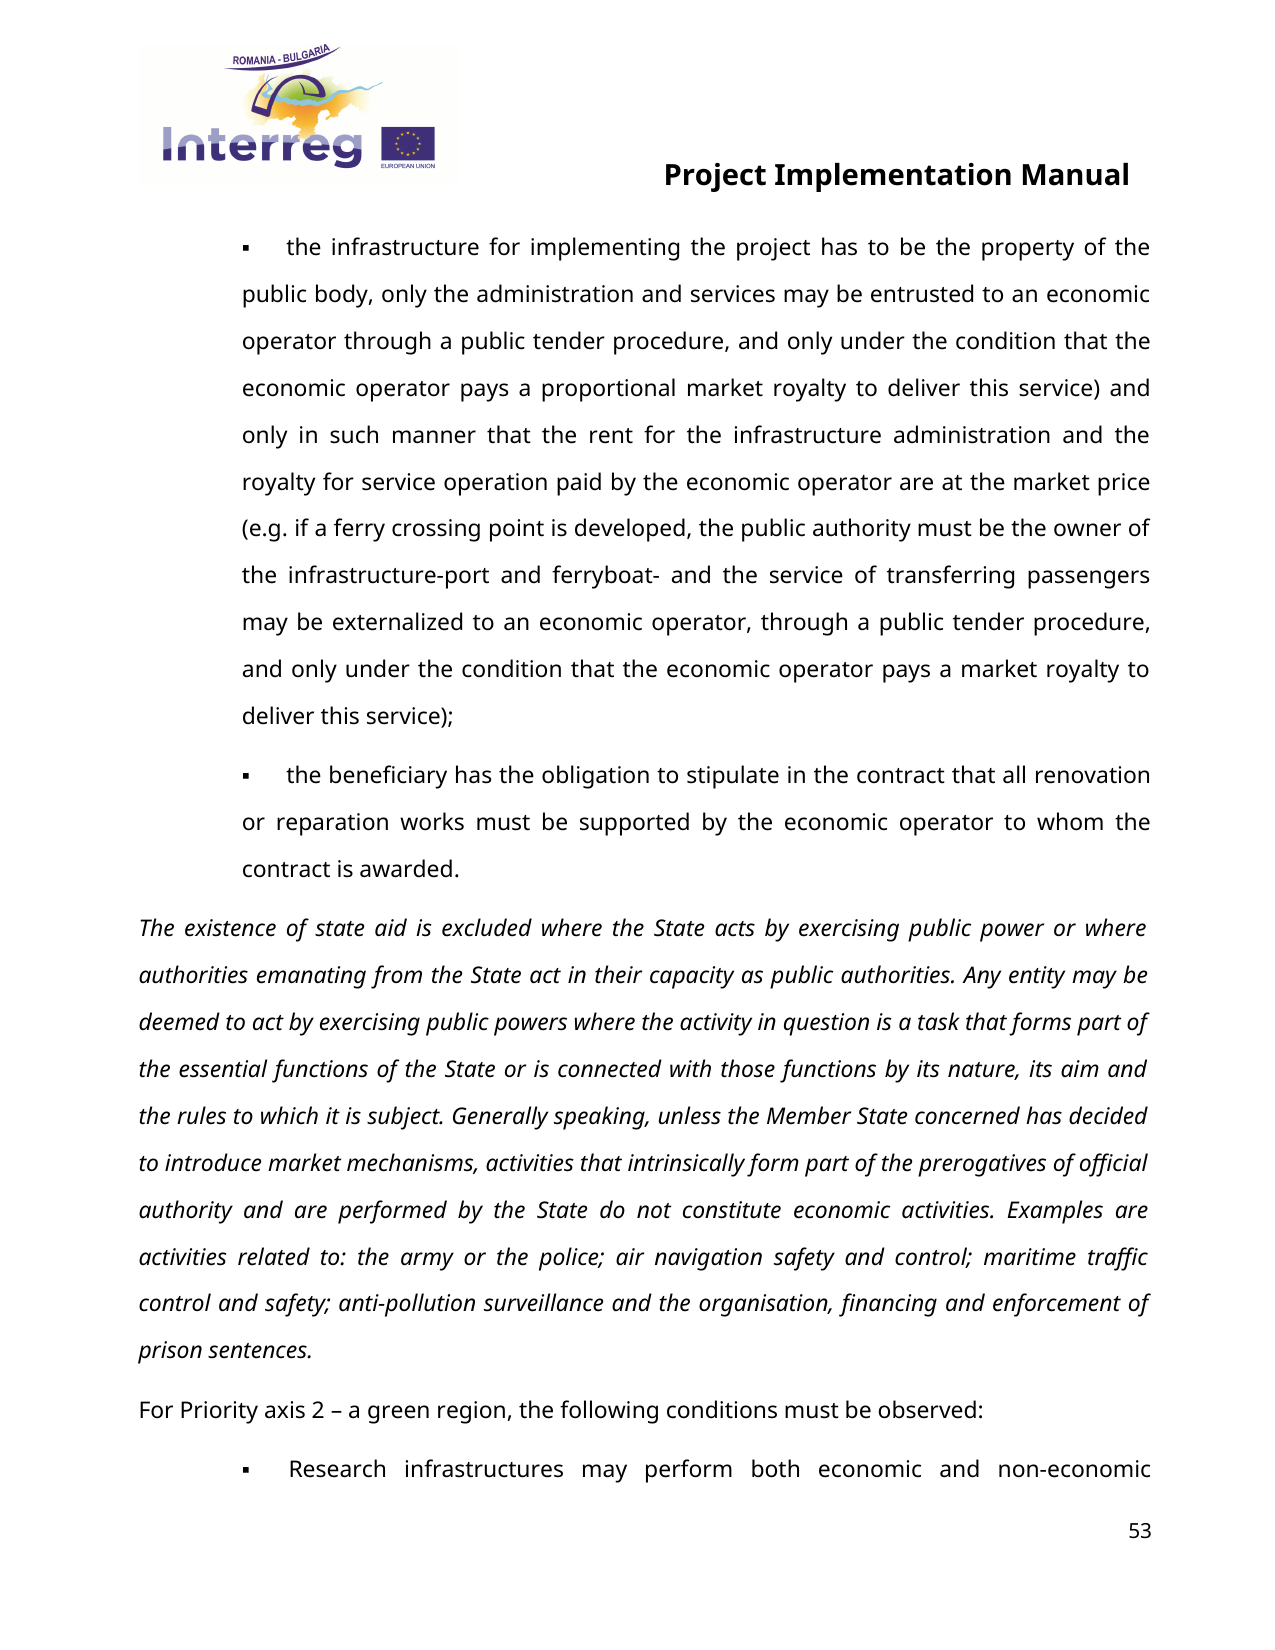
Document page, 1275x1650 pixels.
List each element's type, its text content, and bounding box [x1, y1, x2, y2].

picture [138, 44, 461, 185]
text For Priority axis 2 – a green region, the following conditions must be observed: [138, 1393, 1152, 1425]
list the beneficiary has the obligation to stipulate in the contract that all renovation or reparation works must be supported by the economic operator to whom the contract is awarded. [242, 759, 1152, 884]
text The existence of state aid is excluded where the State acts by exercising public power or where authorities emanating from the State act in their capacity as public authorities. Any entity may be deemed to act by exercising public powers where the activity in question is a task that forms part of the essential functions of the State or is connected with those functions by its nature, its aim and the rules to which it is subject. Generally speaking, unless the Member State concerned has decided to introduce market mechanisms, activities that intrinsically form part of the prerogatives of official authority and are performed by the State do not constitute economic activities. Examples are activities related to: the army or the police; air navigation safety and control; maritime traffic control and safety; anti-pollution surveillance and the organisation, financing and enforcement of prison sentences. [138, 912, 1152, 1365]
list the infrastructure for implementing the project has to be the property of the public body, only the administration and services may be entrusted to an economic operator through a public tender procedure, and only under the condition that the economic operator pays a proportional market royalty to deliver this service) and only in such manner that the rent for the infrastructure administration and the royalty for service operation paid by the economic operator are at the market price (e.g. if a ferry crossing point is developed, the public authority must be the owner of the infrastructure-port and ferryboat- and the service of transferring passengers may be externalized to an economic operator, through a public tender procedure, and only under the condition that the economic operator pays a market royalty to deliver this service); [242, 231, 1152, 731]
